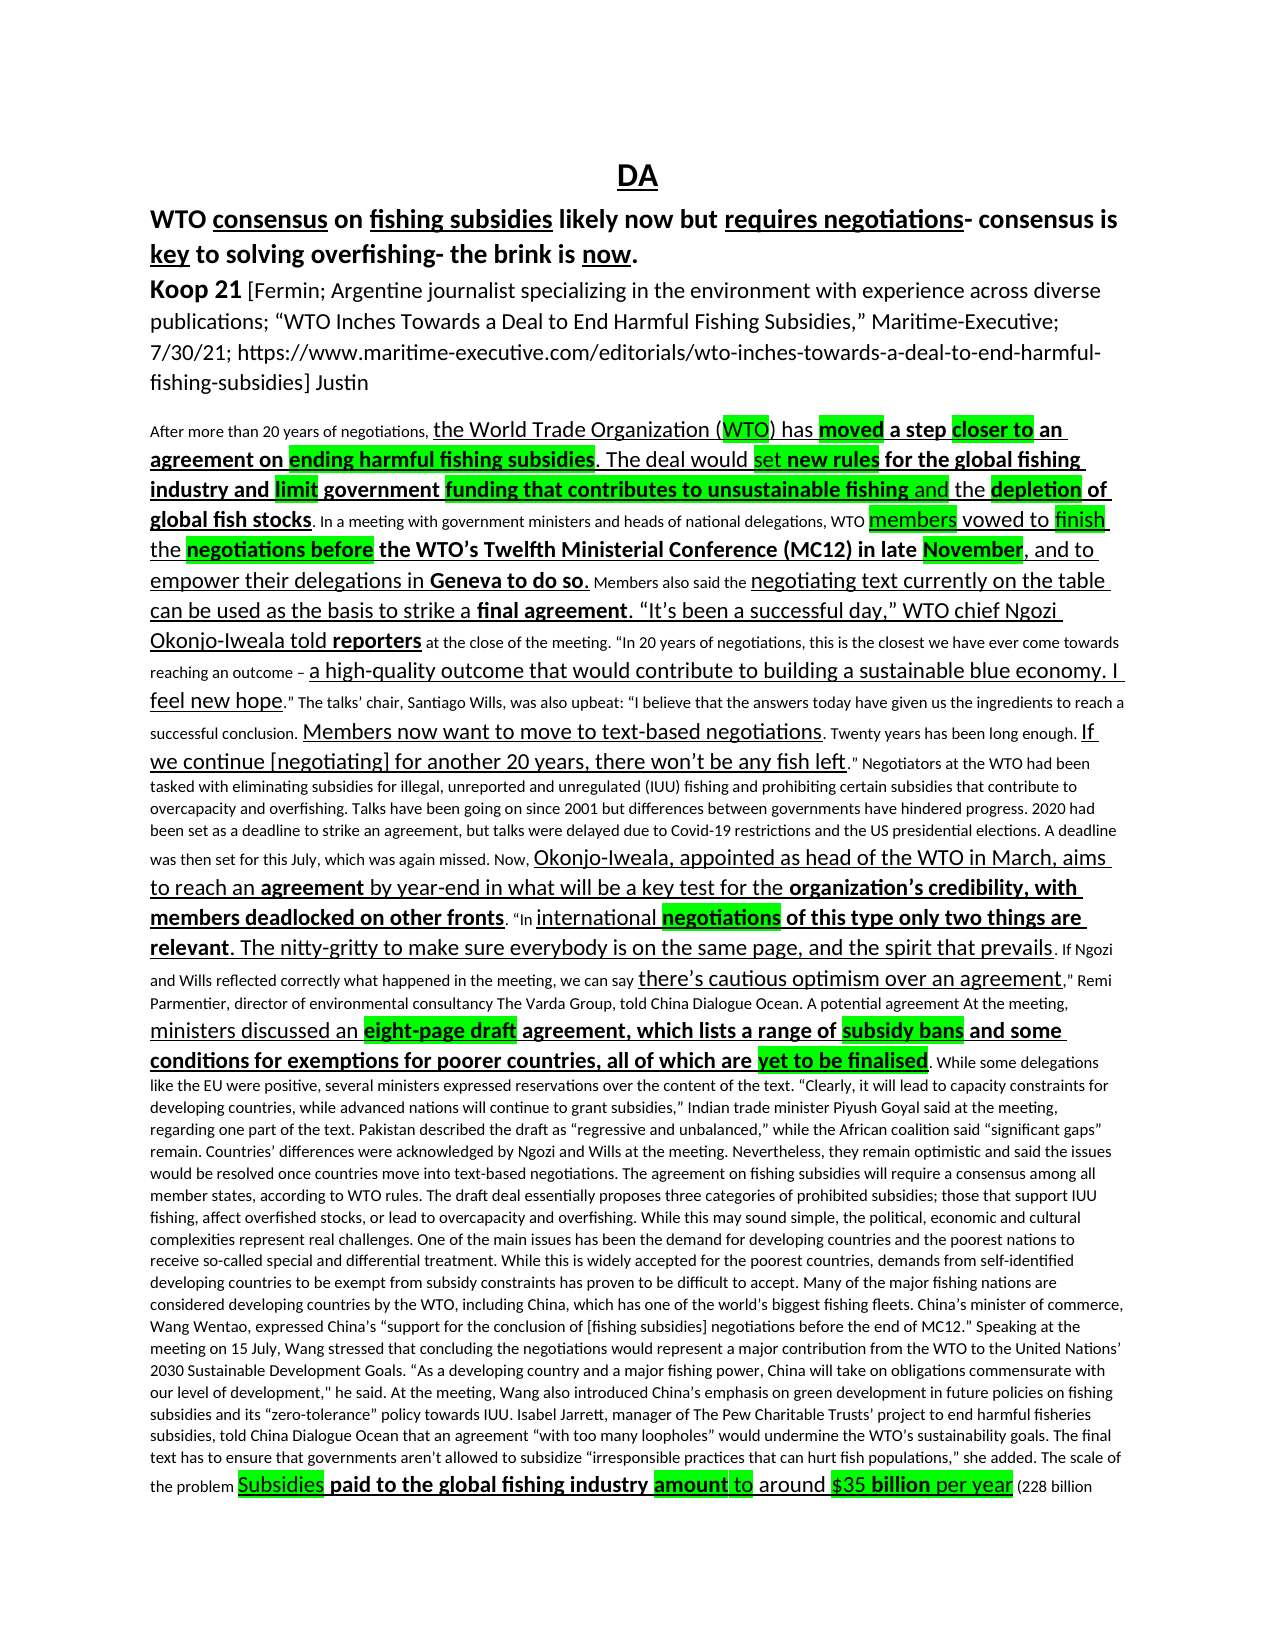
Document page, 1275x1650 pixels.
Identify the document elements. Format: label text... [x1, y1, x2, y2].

subtitle DA [150, 154, 1125, 195]
subtitle WTO consensus on fishing subsidies likely now but requires negotiations- consensus is key to solving overfishing- the brink is now. [150, 202, 1125, 270]
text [150, 415, 1125, 1498]
text Koop 21 [Fermin; Argentine journalist specializing in the environment with experience across diverse publications; “WTO Inches Towards a Deal to End Harmful Fishing Subsidies,” Maritime-Executive; 7/30/21; https://www.maritime-executive.com/editorials/wto-inches-towards-a-deal-to-end-harmful-fishing-subsidies] Justin [150, 272, 1125, 396]
